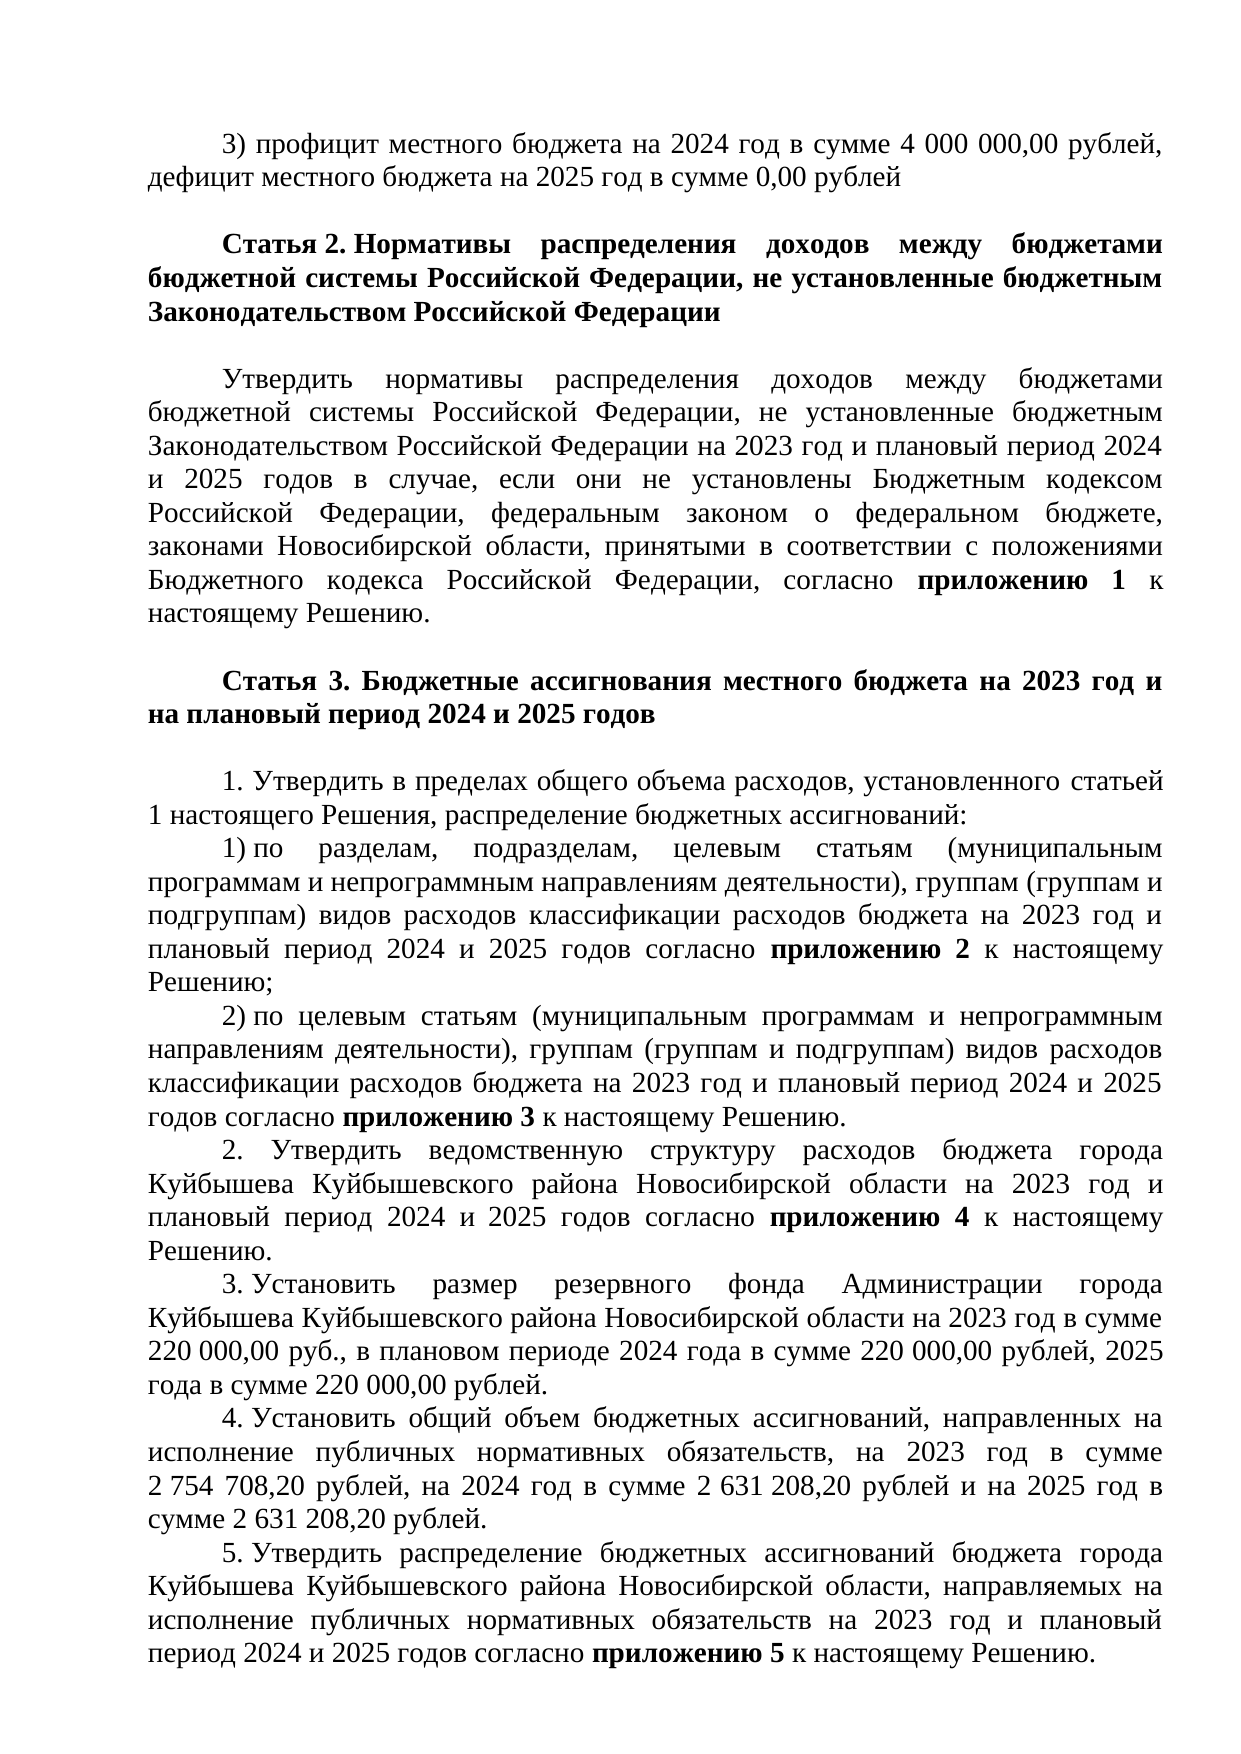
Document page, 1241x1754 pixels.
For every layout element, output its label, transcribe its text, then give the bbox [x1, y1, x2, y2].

text 1. Утвердить в пределах общего объема расходов, установленного статьей 1 настоящего Решения, распределение бюджетных ассигнований: [148, 763, 1163, 830]
text 1) по разделам, подразделам, целевым статьям (муниципальным программам и непрограммным направлениям деятельности), группам (группам и подгруппам) видов расходов классификации расходов бюджета на 2023 год и плановый период 2024 и 2025 годов согласно приложению 2 к настоящему Решению; [148, 830, 1163, 998]
text 3) профицит местного бюджета на 2024 год в сумме 4 000 000,00 рублей, дефицит местного бюджета на 2025 год в сумме 0,00 рублей [148, 126, 1163, 193]
text 2) по целевым статьям (муниципальным программам и непрограммным направлениям деятельности), группам (группам и подгруппам) видов расходов классификации расходов бюджета на 2023 год и плановый период 2024 и 2025 годов согласно приложению 3 к настоящему Решению. [148, 998, 1163, 1132]
text 3. Установить размер резервного фонда Администрации города Куйбышева Куйбышевского района Новосибирской области на 2023 год в сумме 220 000,00 руб., в плановом периоде 2024 года в сумме 220 000,00 рублей, 2025 года в сумме 220 000,00 рублей. [148, 1266, 1163, 1401]
text Статья 2. Нормативы распределения доходов между бюджетами бюджетной системы Российской Федерации, не установленные бюджетным Законодательством Российской Федерации [148, 227, 1163, 327]
text Утвердить нормативы распределения доходов между бюджетами бюджетной системы Российской Федерации, не установленные бюджетным Законодательством Российской Федерации на 2023 год и плановый период 2024 и 2025 годов в случае, если они не установлены Бюджетным кодексом Российской Федерации, федеральным законом о федеральном бюджете, законами Новосибирской области, принятыми в соответствии с положениями Бюджетного кодекса Российской Федерации, согласно приложению 1 к настоящему Решению. [148, 361, 1163, 629]
text 2. Утвердить ведомственную структуру расходов бюджета города Куйбышева Куйбышевского района Новосибирской области на 2023 год и плановый период 2024 и 2025 годов согласно приложению 4 к настоящему Решению. [148, 1132, 1163, 1266]
text Статья 3. Бюджетные ассигнования местного бюджета на 2023 год и на плановый период 2024 и 2025 годов [148, 663, 1163, 730]
text 4. Установить общий объем бюджетных ассигнований, направленных на исполнение публичных нормативных обязательств, на 2023 год в сумме 2 754 708,20 рублей, на 2024 год в сумме 2 631 208,20 рублей и на 2025 год в сумме 2 631 208,20 рублей. [148, 1401, 1163, 1535]
text 5. Утвердить распределение бюджетных ассигнований бюджета города Куйбышева Куйбышевского района Новосибирской области, направляемых на исполнение публичных нормативных обязательств на 2023 год и плановый период 2024 и 2025 годов согласно приложению 5 к настоящему Решению. [148, 1535, 1163, 1669]
